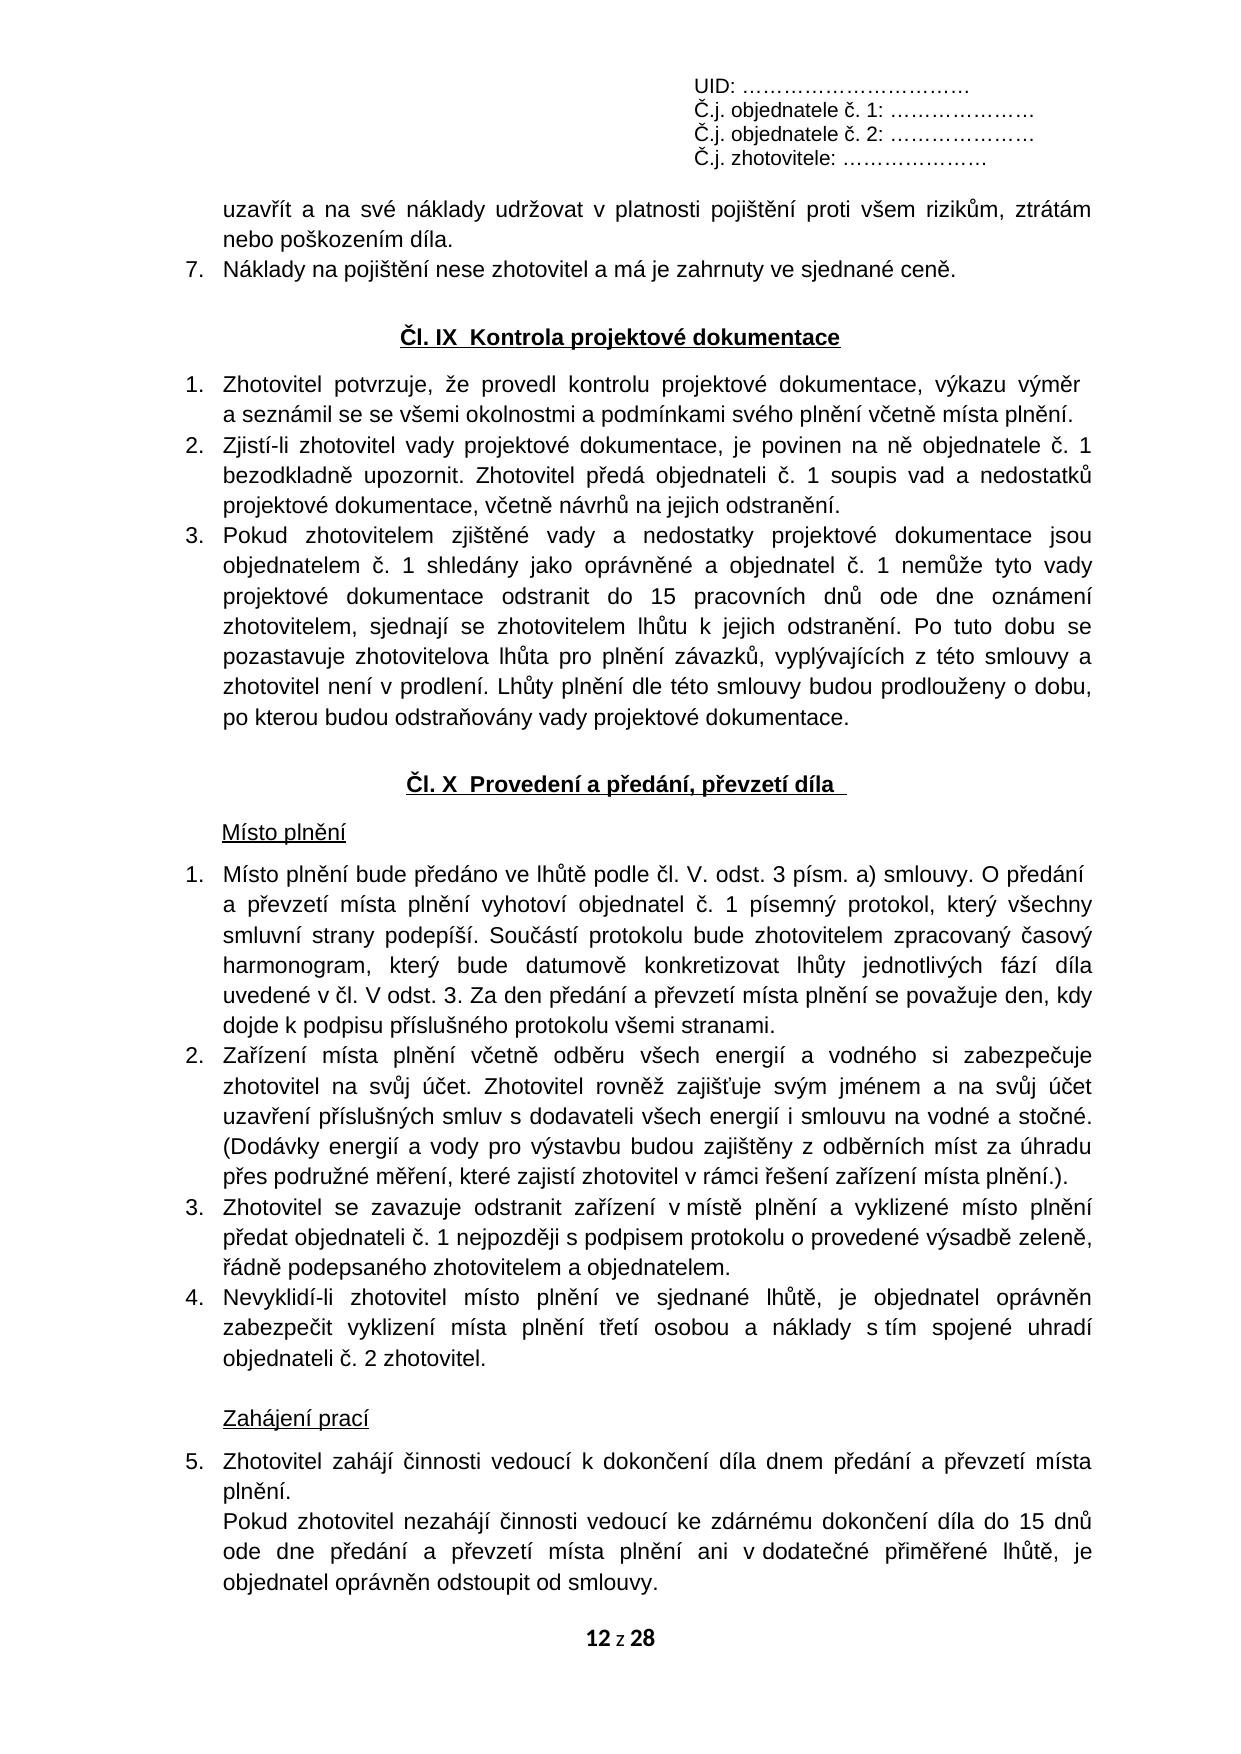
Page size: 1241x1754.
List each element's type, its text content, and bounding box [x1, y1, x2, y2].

text Čl. X Provedení a předání, převzetí díla [148, 771, 1093, 798]
list Zahájení prací [223, 1405, 1093, 1431]
list Zhotovitel potvrzuje, že provedl kontrolu projektové dokumentace, výkazu výměr a seznámil se se všemi okolnostmi a podmínkami svého plnění včetně místa plnění. [185, 371, 1093, 428]
list Nevyklidí-li zhotovitel místo plnění ve sjednané lhůtě, je objednatel oprávněn zabezpečit vyklizení místa plnění třetí osobou a náklady s tím spojené uhradí objednateli č. 2 zhotovitel. [185, 1284, 1093, 1371]
list Zařízení místa plnění včetně odběru všech energií a vodného si zabezpečuje zhotovitel na svůj účet. Zhotovitel rovněž zajišťuje svým jménem a na svůj účet uzavření příslušných smluv s dodavateli všech energií i smlouvu na vodné a stočné. (Dodávky energií a vody pro výstavbu budou zajištěny z odběrních míst za úhradu přes podružné měření, které zajistí zhotovitel v rámci řešení zařízení místa plnění.). [185, 1042, 1093, 1189]
list Zhotovitel se zavazuje odstranit zařízení v místě plnění a vyklizené místo plnění předat objednateli č. 1 nejpozději s podpisem protokolu o provedené výsadbě zeleně, řádně podepsaného zhotovitelem a objednatelem. [185, 1193, 1093, 1280]
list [185, 196, 1093, 252]
list Pokud zhotovitelem zjištěné vady a nedostatky projektové dokumentace jsou objednatelem č. 1 shledány jako oprávněné a objednatel č. 1 nemůže tyto vady projektové dokumentace odstranit do 15 pracovních dnů ode dne oznámení zhotovitelem, sjednají se zhotovitelem lhůtu k jejich odstranění. Po tuto dobu se pozastavuje zhotovitelova lhůta pro plnění závazků, vyplývajících z této smlouvy a zhotovitel není v prodlení. Lhůty plnění dle této smlouvy budou prodlouženy o dobu, po kterou budou odstraňovány vady projektové dokumentace. [185, 522, 1093, 730]
list Zjistí-li zhotovitel vady projektové dokumentace, je povinen na ně objednatele č. 1 bezodkladně upozornit. Zhotovitel předá objednateli č. 1 soupis vad a nedostatků projektové dokumentace, včetně návrhů na jejich odstranění. [185, 432, 1093, 518]
list Zhotovitel zahájí činnosti vedoucí k dokončení díla dnem předání a převzetí místa plnění. Pokud zhotovitel nezahájí činnosti vedoucí ke zdárnému dokončení díla do 15 dnů ode dne předání a převzetí místa plnění ani v dodatečné přiměřené lhůtě, je objednatel oprávněn odstoupit od smlouvy. [185, 1448, 1093, 1595]
list Náklady na pojištění nese zhotovitel a má je zahrnuty ve sjednané ceně. [185, 256, 1093, 283]
text Čl. IX Kontrola projektové dokumentace [148, 324, 1093, 350]
list Místo plnění bude předáno ve lhůtě podle čl. V. odst. 3 písm. a) smlouvy. O předání a převzetí místa plnění vyhotoví objednatel č. 1 písemný protokol, který všechny smluvní strany podepíší. Součástí protokolu bude zhotovitelem zpracovaný časový harmonogram, který bude datumově konkretizovat lhůty jednotlivých fází díla uvedené v čl. V odst. 3. Za den předání a převzetí místa plnění se považuje den, kdy dojde k podpisu příslušného protokolu všemi stranami. [185, 861, 1093, 1038]
text Místo plnění [148, 818, 1093, 845]
